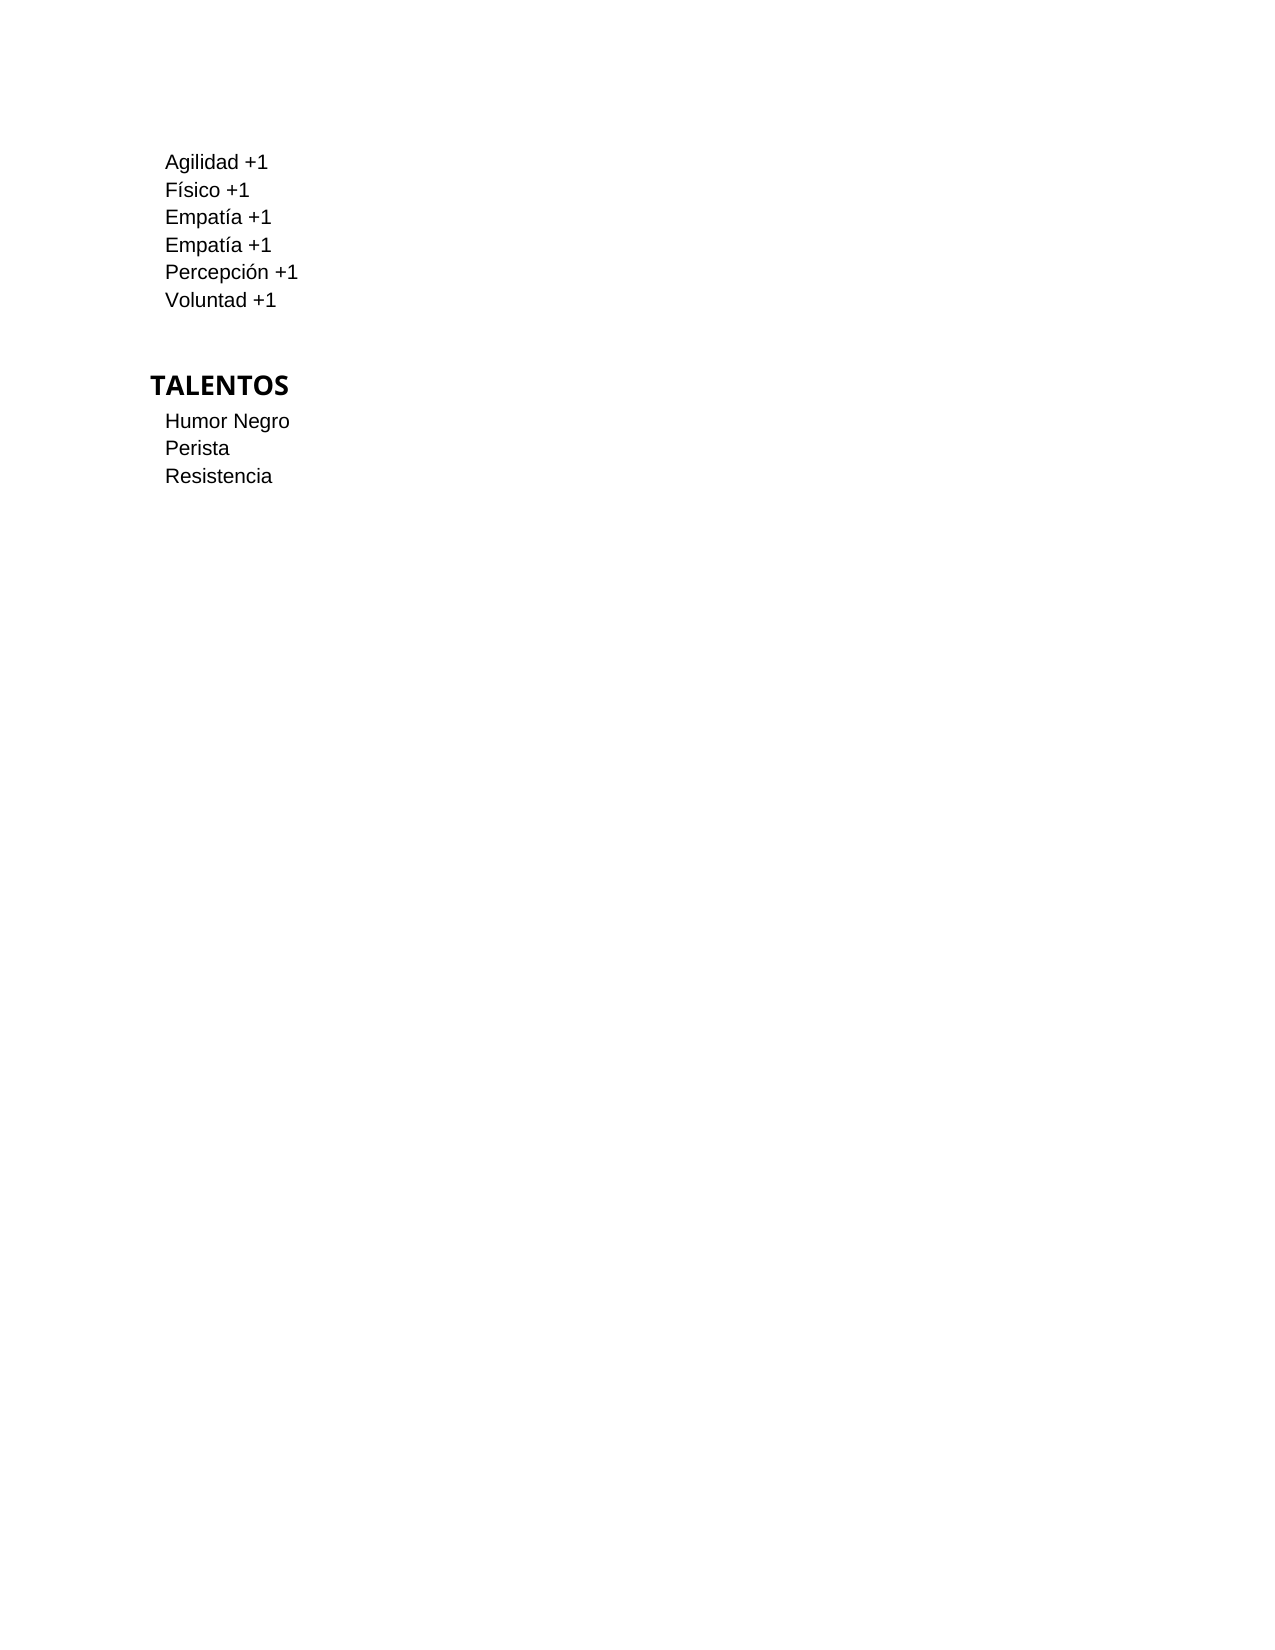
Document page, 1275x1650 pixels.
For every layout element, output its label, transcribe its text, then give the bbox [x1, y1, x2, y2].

text Agilidad +1 [165, 150, 1125, 174]
text Voluntad +1 [165, 287, 1125, 311]
text Resistencia [165, 463, 1125, 487]
text Empatía +1 [165, 205, 1125, 229]
text Perista [165, 436, 1125, 460]
text Percepción +1 [165, 260, 1125, 284]
text Humor Negro [165, 408, 1125, 432]
text Empatía +1 [165, 232, 1125, 256]
subtitle TALENTOS [150, 366, 1125, 403]
text Físico +1 [165, 177, 1125, 201]
